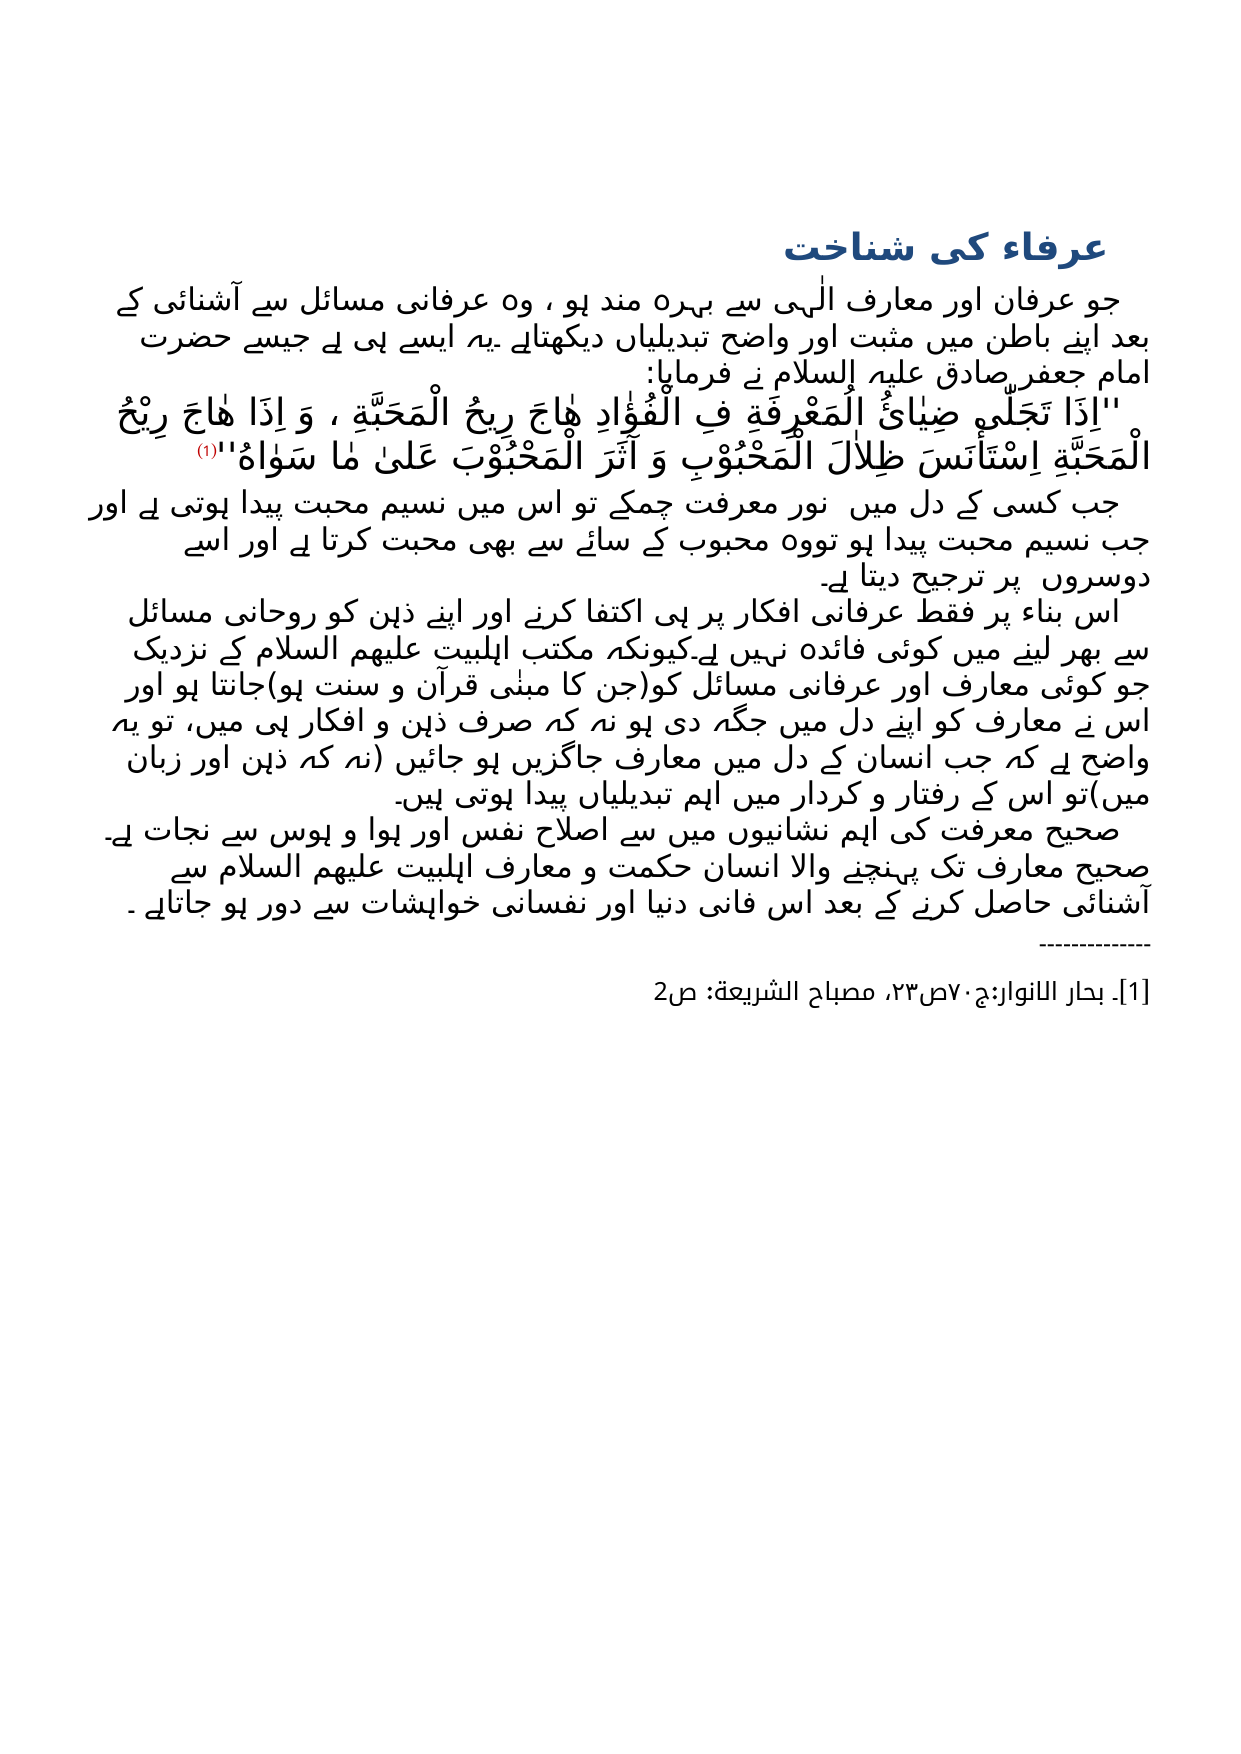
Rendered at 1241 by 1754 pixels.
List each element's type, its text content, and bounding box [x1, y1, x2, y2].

text جب کسی کے دل میں نور معرفت چمکے تو اس میں نسیم محبت پیدا ہوتی ہے اور جب نسیم محبت پیدا ہو تووہ محبوب کے سائے سے بھی محبت کرتا ہے اور اسے دوسروں پر ترجیح دیتا ہے۔ [89, 484, 1152, 594]
text اس بناء پر فقط عرفانی افکار پر ہی اکتفا کرنے اور اپنے ذہن کو روحانی مسائل سے بھر لینے میں کوئی فائدہ نہیں ہے۔کیونکہ مکتب اہلبیت علیھم السلام کے نزدیک جو کوئی معارف اور عرفانی مسائل کو(جن کا مبنٰی قرآن و سنت ہو)جانتا ہو اور اس نے معارف کو اپنے دل میں جگہ دی ہو نہ کہ صرف ذہن و افکار ہی میں، تو یہ واضح ہے کہ جب انسان کے دل میں معارف جاگزیں ہو جائیں (نہ کہ ذہن اور زبان میں)تو اس کے رفتار و کردار میں اہم تبدیلیاں پیدا ہوتی ہیں۔ [89, 594, 1152, 812]
subtitle عرفاء کی شناخت [89, 226, 1152, 269]
text جو عرفان اور معارف الٰہی سے بہرہ مند ہو ، وہ عرفانی مسائل سے آشنائی کے بعد اپنے باطن میں مثبت اور واضح تبدیلیاں دیکھتاہے ۔یہ ایسے ہی ہے جیسے حضرت امام جعفر صادق علیہ السلام نے فرمایا: [89, 282, 1152, 391]
text -------------- [89, 921, 1152, 968]
text صحیح معرفت کی اہم نشانیوں میں سے اصلاح نفس اور ہوا و ہوس سے نجات ہے۔صحیح معارف تک پہنچنے والا انسان حکمت و معارف اہلبیت علیھم السلام سے آشنائی حاصل کرنے کے بعد اس فانی دنیا اور نفسانی خواہشات سے دور ہو جاتاہے ۔ [89, 812, 1152, 921]
text ''اِذَا تَجَلّٰی ضِیٰائُ الُمَعْرِفَةِ فِ الْفُؤٰادِ هٰاجَ رِیحُ الْمَحَبَّةِ ، وَ اِذَا هٰاجَ رِیْحُ الْمَحَبَّةِ اِسْتَأْنَسَ ظِلاٰلَ الْمَحْبُوْبِ وَ آثَرَ الْمَحْبُوْبَ عَلیٰ مٰا سَوٰاهُ''(1) [89, 391, 1152, 484]
text [1]۔ بحار الانوار:ج۷۰ص۲۳، مصباح الشریعة: ص2 [89, 968, 1152, 1016]
